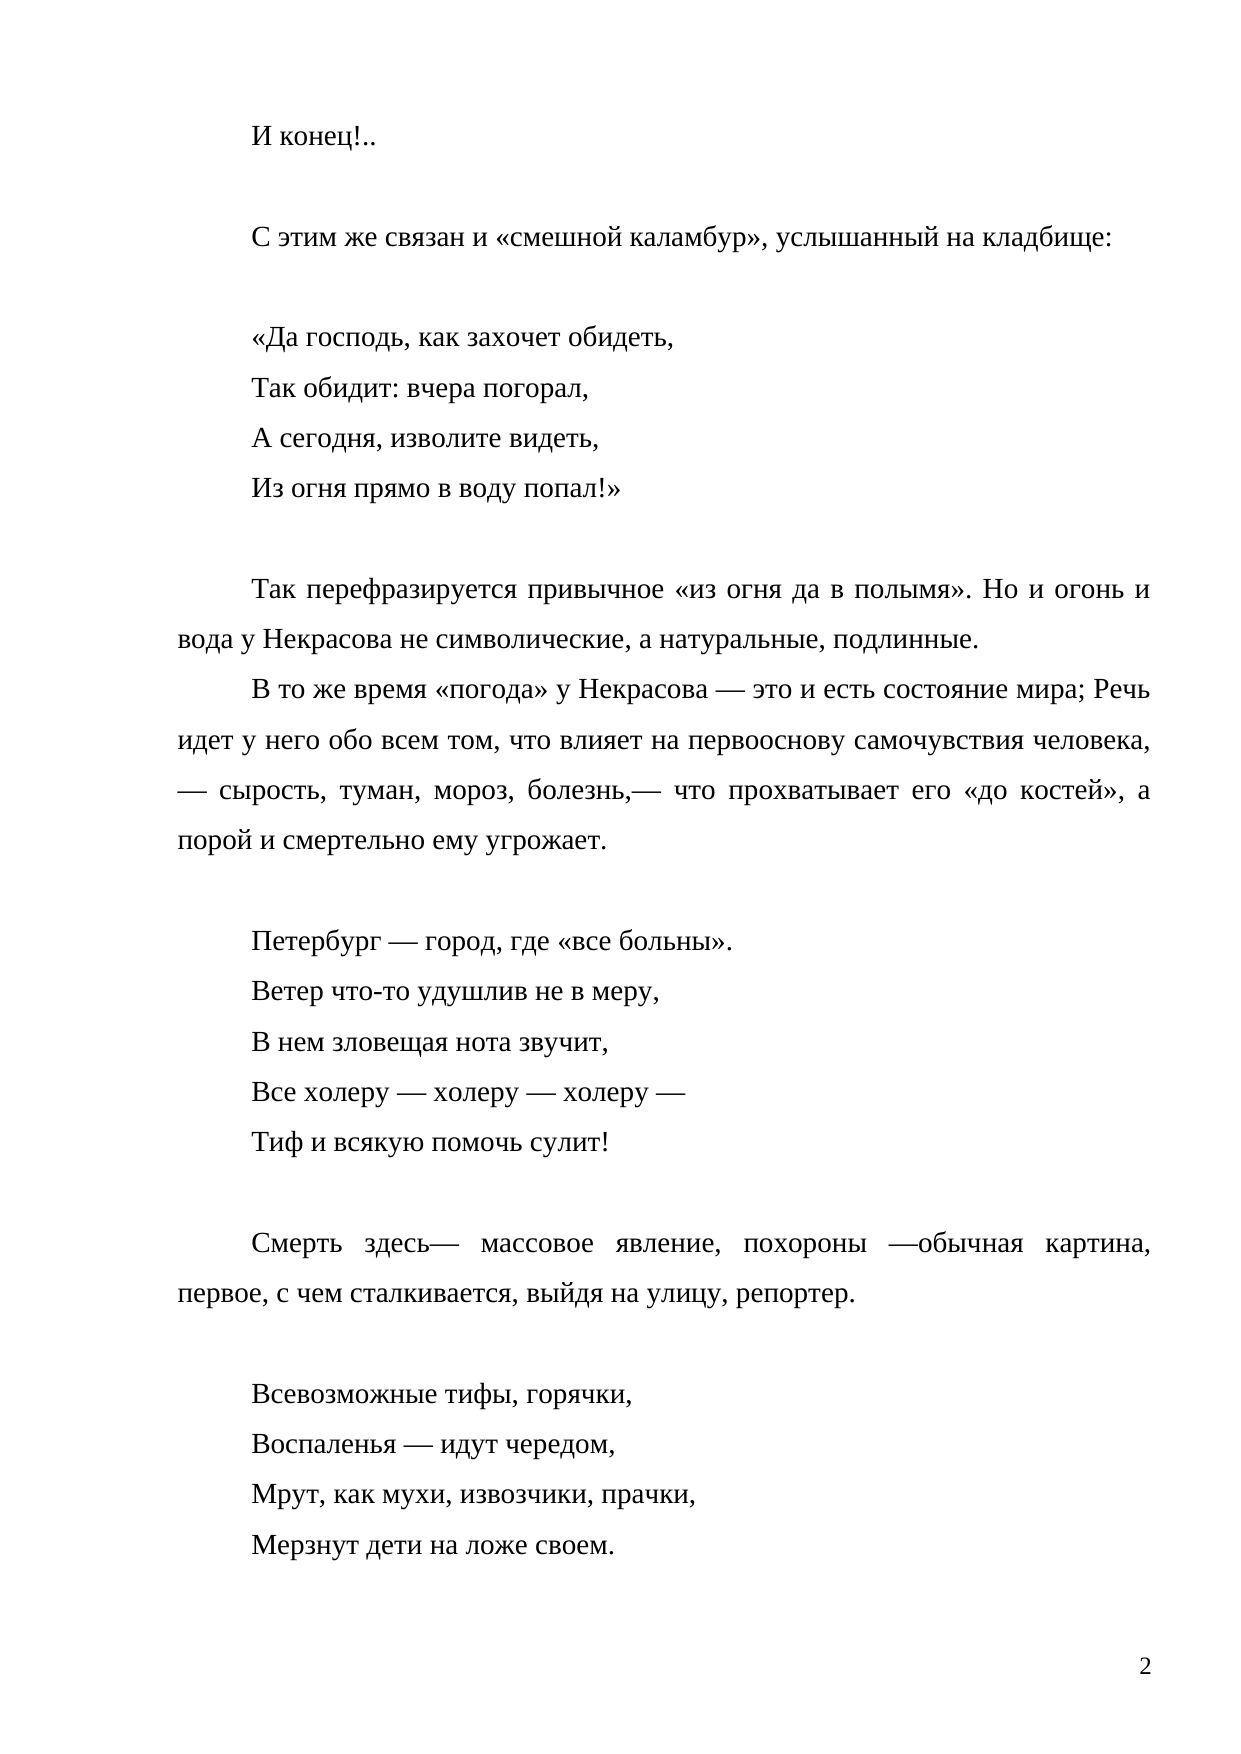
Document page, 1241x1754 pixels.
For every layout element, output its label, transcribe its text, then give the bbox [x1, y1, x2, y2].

text А сегодня, изволите видеть, [177, 420, 1152, 453]
text Из огня прямо в воду попал!» [177, 470, 1152, 504]
text В то же время «погода» у Некрасова — это и есть состояние мира; Речь идет у него обо всем том, что влияет на первооснову самочувствия человека,— сырость, туман, мороз, болезнь,— что прохватывает его «до костей», а порой и смертельно ему угрожает. [177, 672, 1152, 856]
text В нем зловещая нота звучит, [177, 1024, 1152, 1057]
text Ветер что-то удушлив не в меру, [177, 973, 1152, 1007]
text С этим же связан и «смешной каламбур», услышанный на кладбище: [177, 219, 1152, 252]
text Так перефразируется привычное «из огня да в полымя». Но и огонь и вода у Некрасова не символические, а натуральные, подлинные. [177, 571, 1152, 655]
text Все холеру — холеру — холеру — [177, 1074, 1152, 1108]
text Воспаленья — идут чередом, [177, 1426, 1152, 1460]
text Мрут, как мухи, извозчики, прачки, [177, 1477, 1152, 1510]
text Петербург — город, где «все больны». [177, 923, 1152, 957]
text Всевозможные тифы, горячки, [177, 1376, 1152, 1409]
text Смерть здесь— массовое явление, похороны —обычная картина, первое, с чем сталкивается, выйдя на улицу, репортер. [177, 1225, 1152, 1309]
text «Да господь, как захочет обидеть, [177, 319, 1152, 353]
text Мерзнут дети на ложе своем. [177, 1527, 1152, 1560]
text И конец!.. [177, 118, 1152, 152]
text Тиф и всякую помочь сулит! [177, 1124, 1152, 1158]
text Так обидит: вчера погорал, [177, 370, 1152, 403]
